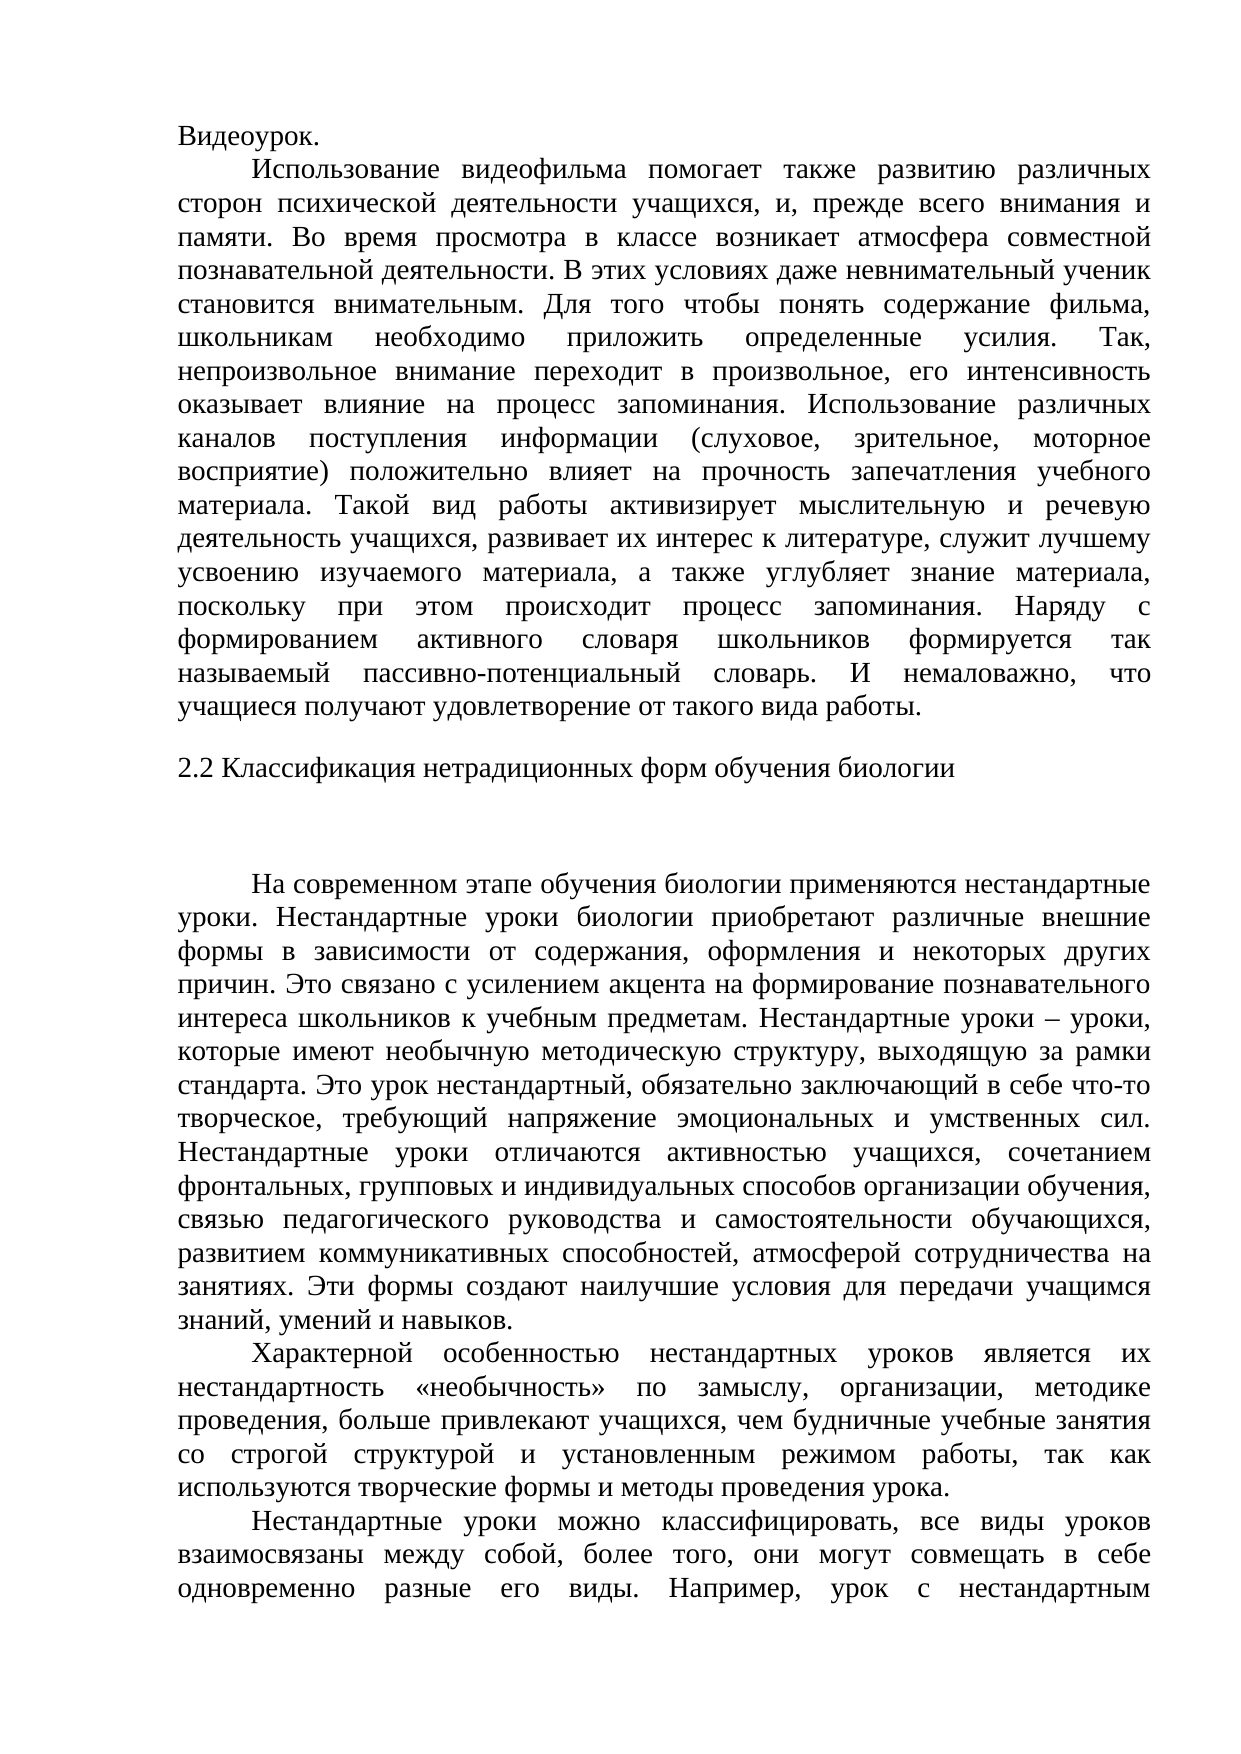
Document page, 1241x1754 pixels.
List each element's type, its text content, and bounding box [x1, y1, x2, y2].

text Характерной особенностью нестандартных уроков является их нестандартность «необычность» по замыслу, организации, методике проведения, больше привлекают учащихся, чем будничные учебные занятия со строгой структурой и установленным режимом работы, так как используются творческие формы и методы проведения урока. [177, 1335, 1152, 1503]
text Использование видеофильма помогает также развитию различных сторон психической деятельности учащихся, и, прежде всего внимания и памяти. Во время просмотра в классе возникает атмосфера совместной познавательной деятельности. В этих условиях даже невнимательный ученик становится внимательным. Для того чтобы понять содержание фильма, школьникам необходимо приложить определенные усилия. Так, непроизвольное внимание переходит в произвольное, его интенсивность оказывает влияние на процесс запоминания. Использование различных каналов поступления информации (слуховое, зрительное, моторное восприятие) положительно влияет на прочность запечатления учебного материала. Такой вид работы активизирует мыслительную и речевую деятельность учащихся, развивает их интерес к литературе, служит лучшему усвоению изучаемого материала, а также углубляет знание материала, поскольку при этом происходит процесс запоминания. Наряду с формированием активного словаря школьников формируется так называемый пассивно-потенциальный словарь. И немаловажно, что учащиеся получают удовлетворение от такого вида работы. [177, 152, 1152, 722]
text 2.2 Классификация нетрадиционных форм обучения биологии [177, 750, 1152, 783]
text Видеоурок. [177, 118, 1152, 152]
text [177, 1503, 1152, 1604]
text На современном этапе обучения биологии применяются нестандартные уроки. Нестандартные уроки биологии приобретают различные внешние формы в зависимости от содержания, оформления и некоторых других причин. Это связано с усилением акцента на формирование познавательного интереса школьников к учебным предметам. Нестандартные уроки – уроки, которые имеют необычную методическую структуру, выходящую за рамки стандарта. Это урок нестандартный, обязательно заключающий в себе что-то творческое, требующий напряжение эмоциональных и умственных сил. Нестандартные уроки отличаются активностью учащихся, сочетанием фронтальных, групповых и индивидуальных способов организации обучения, связью педагогического руководства и самостоятельности обучающихся, развитием коммуникативных способностей, атмосферой сотрудничества на занятиях. Эти формы создают наилучшие условия для передачи учащимся знаний, умений и навыков. [177, 866, 1152, 1335]
